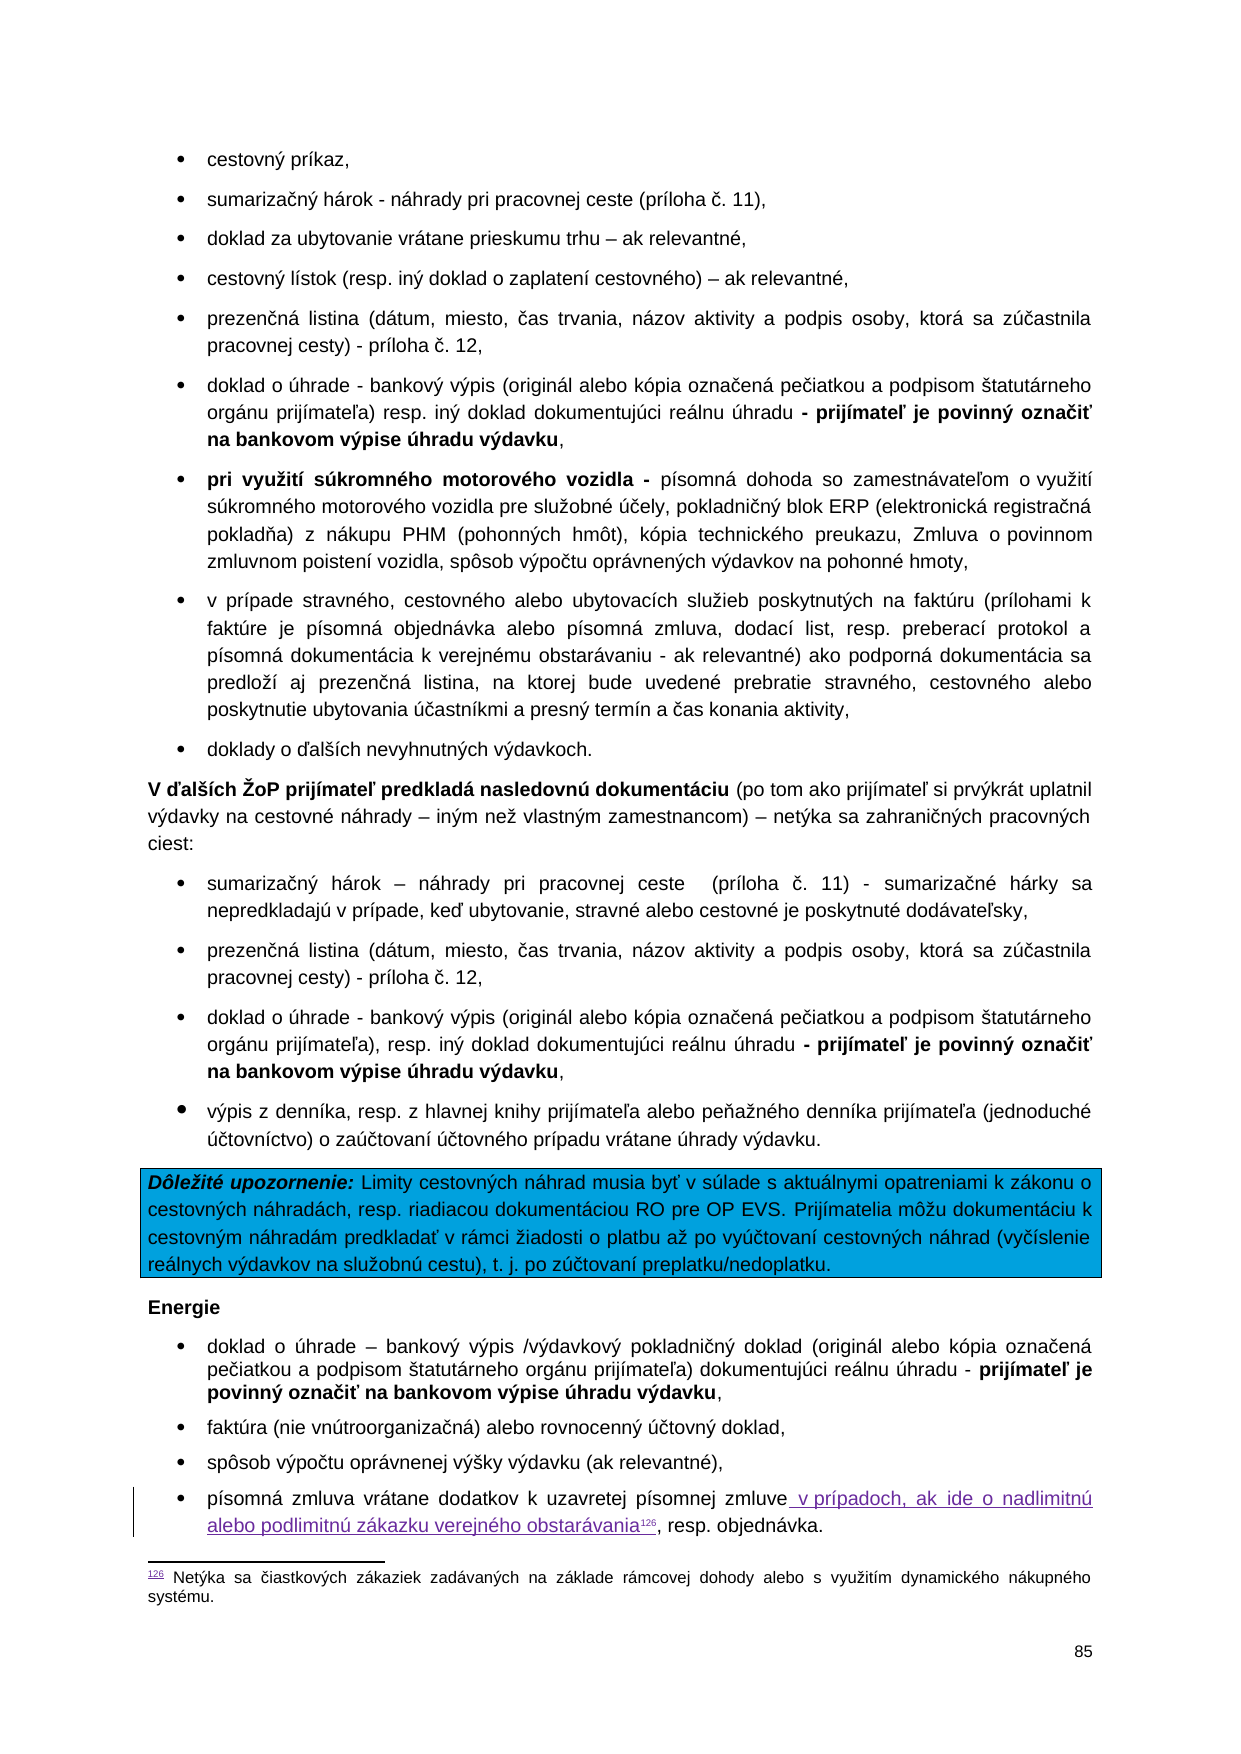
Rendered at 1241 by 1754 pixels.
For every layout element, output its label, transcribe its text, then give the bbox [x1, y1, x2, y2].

list v prípade stravného, cestovného alebo ubytovacích služieb poskytnutých na faktúru (prílohami k faktúre je písomná objednávka alebo písomná zmluva, dodací list, resp. preberací protokol a písomná dokumentácia k verejnému obstarávaniu - ak relevantné) ako podporná dokumentácia sa predloží aj prezenčná listina, na ktorej bude uvedené prebratie stravného, cestovného alebo poskytnutie ubytovania účastníkmi a presný termín a čas konania aktivity, [177, 589, 1092, 721]
text faktúra (nie vnútroorganizačná) alebo rovnocenný účtovný doklad, [177, 1416, 1092, 1439]
list výpis z denníka, resp. z hlavnej knihy prijímateľa alebo peňažného denníka prijímateľa (jednoduché účtovníctvo) o zaúčtovaní účtovného prípadu vrátane úhrady výdavku. [177, 1100, 1092, 1151]
text V ďalších ŽoP prijímateľ predkladá nasledovnú dokumentáciu (po tom ako prijímateľ si prvýkrát uplatnil výdavky na cestovné náhrady – iným než vlastným zamestnancom) – netýka sa zahraničných pracovných ciest: [148, 778, 1092, 855]
list sumarizačný hárok – náhrady pri pracovnej ceste (príloha č. 11) - sumarizačné hárky sa nepredkladajú v prípade, keď ubytovanie, stravné alebo cestovné je poskytnuté dodávateľsky, [177, 872, 1092, 922]
list prezenčná listina (dátum, miesto, čas trvania, názov aktivity a podpis osoby, ktorá sa zúčastnila pracovnej cesty) - príloha č. 12, [177, 307, 1092, 357]
list prezenčná listina (dátum, miesto, čas trvania, názov aktivity a podpis osoby, ktorá sa zúčastnila pracovnej cesty) - príloha č. 12, [177, 939, 1092, 989]
text Dôležité upozornenie: Limity cestovných náhrad musia byť v súlade s aktuálnymi opatreniami k zákonu o cestovných náhradách, resp. riadiacou dokumentáciou RO pre OP EVS. Prijímatelia môžu dokumentáciu k cestovným náhradám predkladať v rámci žiadosti o platbu až po vyúčtovaní cestovných náhrad (vyčíslenie reálnych výdavkov na služobnú cestu), t. j. po zúčtovaní preplatku/nedoplatku. [141, 1169, 1101, 1277]
list sumarizačný hárok - náhrady pri pracovnej ceste (príloha č. 11), [177, 187, 1092, 210]
list doklad o úhrade - bankový výpis (originál alebo kópia označená pečiatkou a podpisom štatutárneho orgánu prijímateľa) resp. iný doklad dokumentujúci reálnu úhradu - prijímateľ je povinný označiť na bankovom výpise úhradu výdavku, [177, 374, 1092, 451]
list pri využití súkromného motorového vozidla - písomná dohoda so zamestnávateľom o využití súkromného motorového vozidla pre služobné účely, pokladničný blok ERP (elektronická registračná pokladňa) z nákupu PHM (pohonných hmôt), kópia technického preukazu, Zmluva o povinnom zmluvnom poistení vozidla, spôsob výpočtu oprávnených výdavkov na pohonné hmoty, [177, 468, 1092, 572]
text Energie [148, 1296, 1092, 1318]
list cestovný lístok (resp. iný doklad o zaplatení cestovného) – ak relevantné, [177, 267, 1092, 290]
list cestovný príkaz, [177, 148, 1092, 171]
list doklady o ďalších nevyhnutných výdavkoch. [177, 738, 1092, 761]
list doklad o úhrade - bankový výpis (originál alebo kópia označená pečiatkou a podpisom štatutárneho orgánu prijímateľa), resp. iný doklad dokumentujúci reálnu úhradu - prijímateľ je povinný označiť na bankovom výpise úhradu výdavku, [177, 1006, 1092, 1083]
text písomná zmluva vrátane dodatkov k uzavretej písomnej zmluve, resp. objednávka. [177, 1487, 1092, 1537]
text doklad o úhrade – bankový výpis /výdavkový pokladničný doklad (originál alebo kópia označená pečiatkou a podpisom štatutárneho orgánu prijímateľa) dokumentujúci reálnu úhradu - prijímateľ je povinný označiť na bankovom výpise úhradu výdavku, [177, 1335, 1092, 1403]
list doklad za ubytovanie vrátane prieskumu trhu – ak relevantné, [177, 227, 1092, 250]
text spôsob výpočtu oprávnenej výšky výdavku (ak relevantné), [177, 1451, 1092, 1474]
